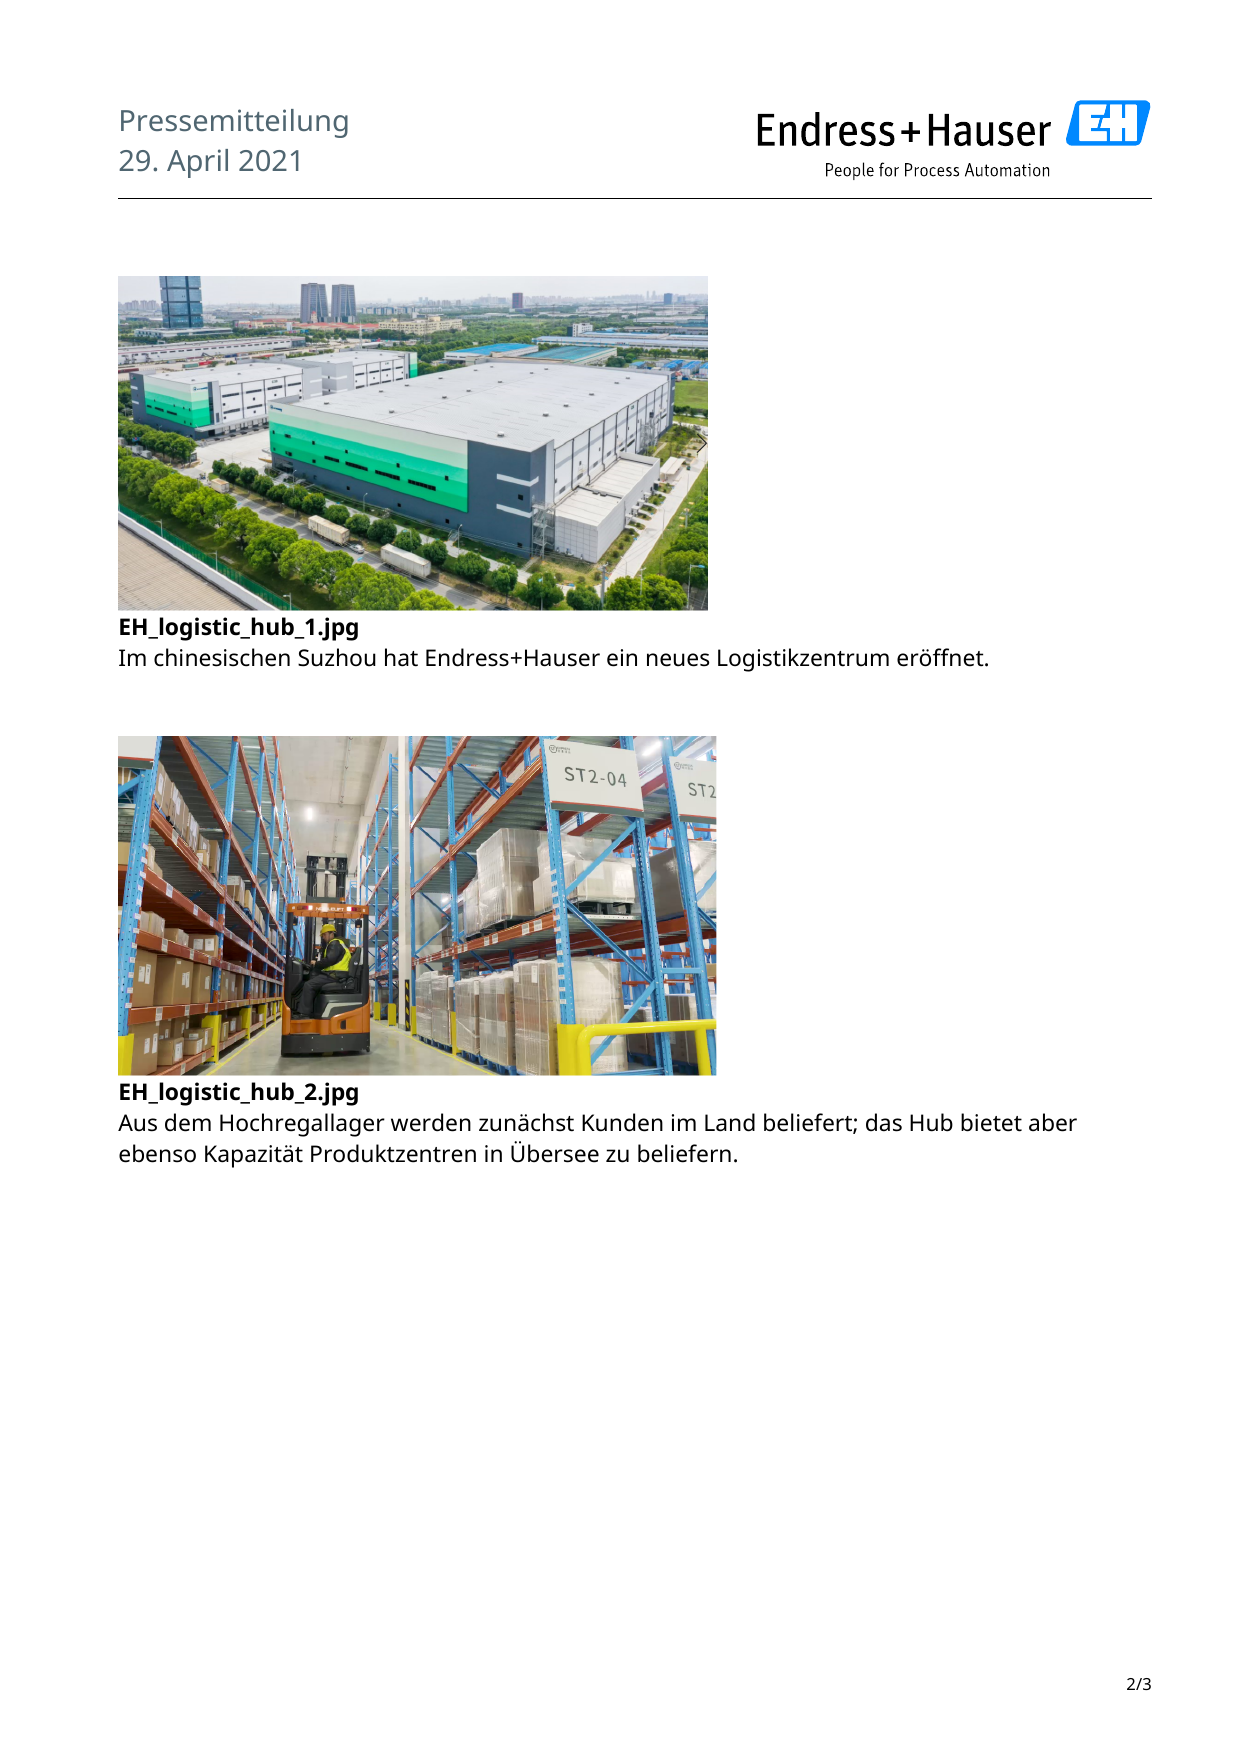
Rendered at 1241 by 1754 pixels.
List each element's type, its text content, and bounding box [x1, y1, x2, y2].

picture [118, 276, 708, 611]
text EH_logistic_hub_2.jpg [118, 1076, 1152, 1107]
text Im chinesischen Suzhou hat Endress+Hauser ein neues Logistikzentrum eröffnet. [118, 642, 1152, 673]
text Aus dem Hochregallager werden zunächst Kunden im Land beliefert; das Hub bietet aber ebenso Kapazität Produktzentren in Übersee zu beliefern. [118, 1107, 1152, 1169]
picture [118, 735, 717, 1076]
text EH_logistic_hub_1.jpg [118, 611, 1152, 642]
